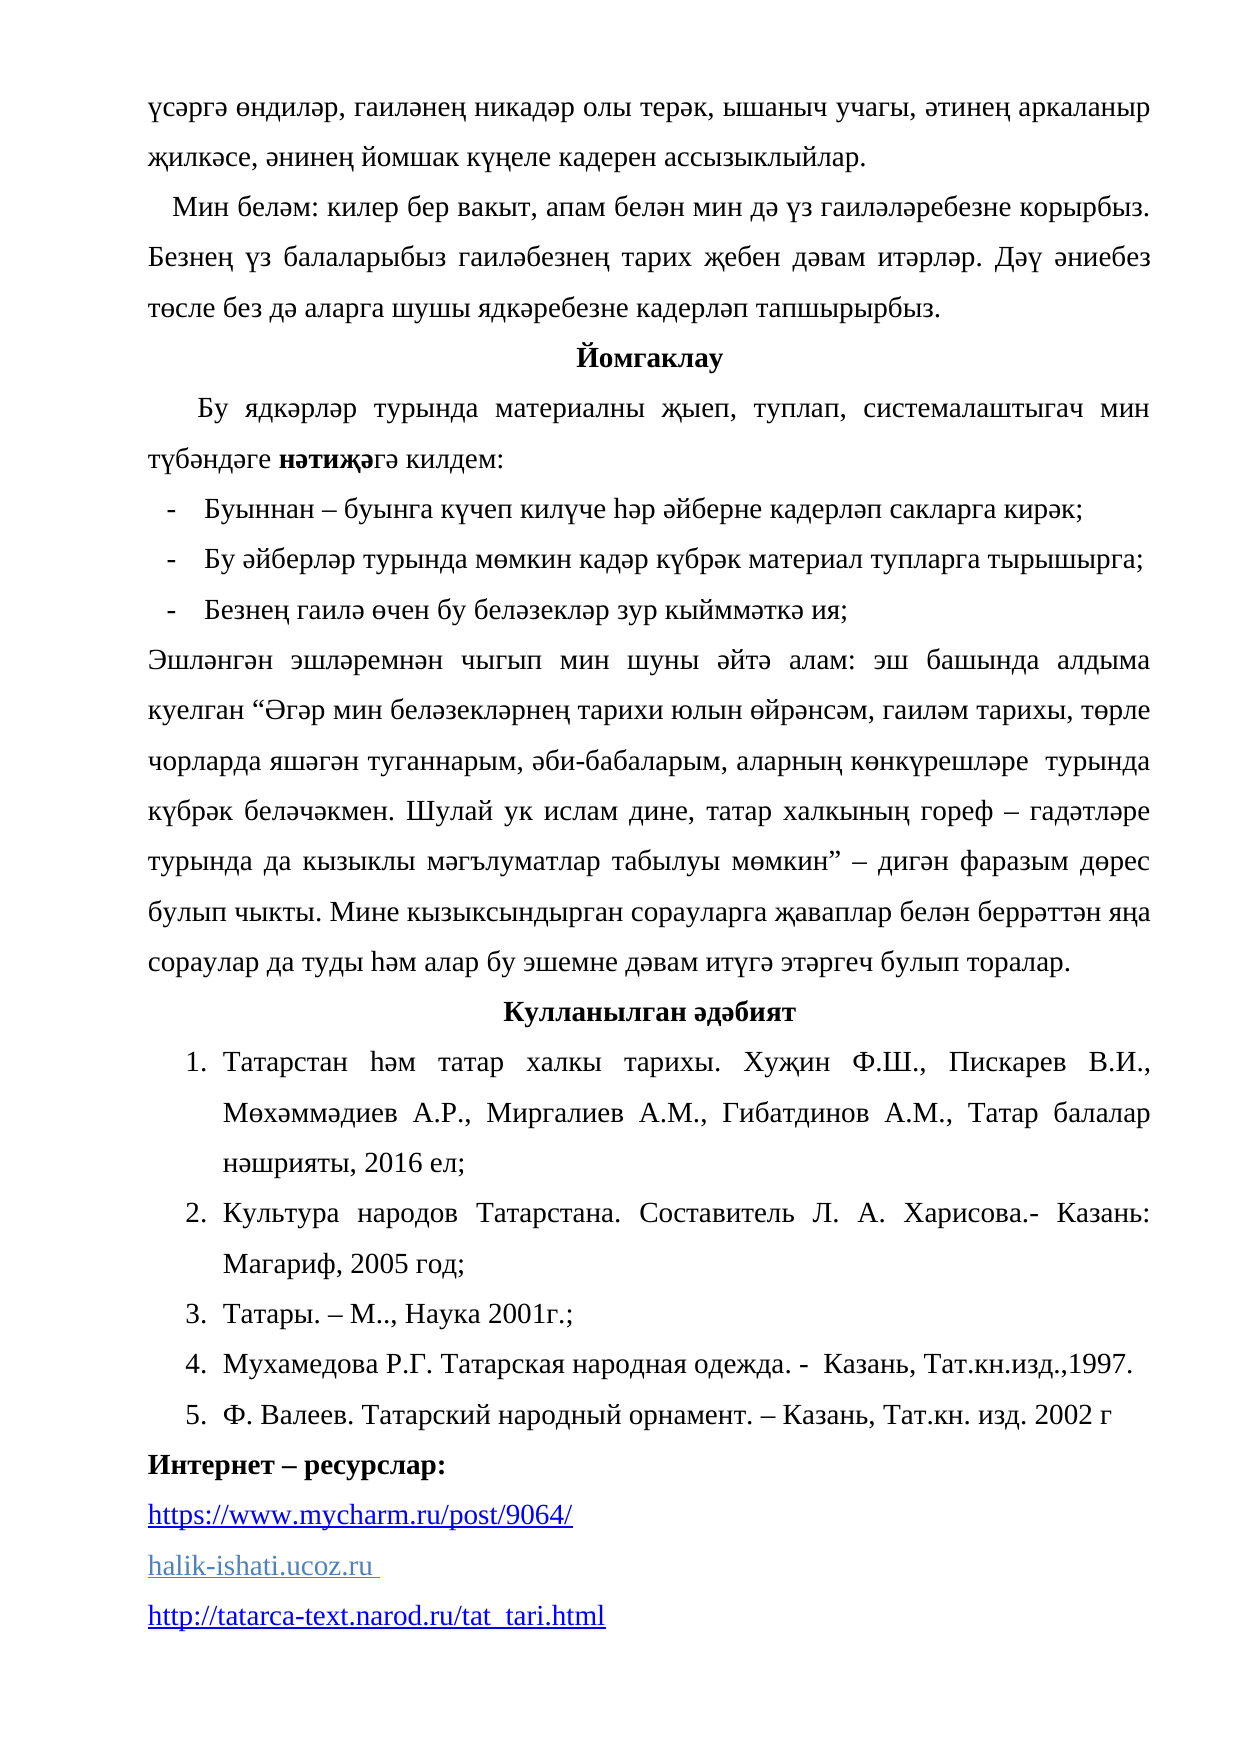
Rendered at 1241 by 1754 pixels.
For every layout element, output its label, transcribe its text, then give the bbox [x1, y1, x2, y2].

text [148, 89, 1152, 172]
text http://tatarca-text.narod.ru/tat_tari.html [148, 1598, 1152, 1632]
text halik-ishati.ucoz.ru [148, 1548, 1152, 1581]
list Культура народов Татарстана. Составитель Л. А. Харисова.- Казань: Магариф, 2005 год; [185, 1196, 1152, 1279]
list Татары. – М.., Наука 2001г.; [185, 1296, 1152, 1330]
text Интернет – ресурслар: [148, 1447, 1152, 1481]
text Кулланылган әдәбият [148, 994, 1152, 1028]
list Татарстан һәм татар халкы тарихы. Хуҗин Ф.Ш., Пискарев В.И., Мөхәммәдиев А.Р., Миргалиев А.М., Гибатдинов А.М., Татар балалар нәшрияты, 2016 ел; [185, 1044, 1152, 1179]
text Эшләнгән эшләремнән чыгып мин шуны әйтә алам: эш башында алдыма куелган “Әгәр мин беләзекләрнең тарихи юлын өйрәнсәм, гаиләм тарихы, төрле чорларда яшәгән туганнарым, әби-бабаларым, аларның көнкүрешләре турында күбрәк беләчәкмен. Шулай ук ислам дине, татар халкының гореф – гадәтләре турында да кызыклы мәгълуматлар табылуы мөмкин” – дигән фаразым дөрес булып чыкты. Мине кызыксындырган сорауларга җаваплар белән беррәттән яңа сораулар да туды һәм алар бу эшемне дәвам итүгә этәргеч булып торалар. [148, 642, 1152, 977]
list Мухамедова Р.Г. Татарская народная одежда. - Казань, Тат.кн.изд.,1997. [185, 1346, 1152, 1380]
text https://www.mycharm.ru/post/9064/ [148, 1497, 1152, 1531]
list Безнең гаилә өчен бу беләзекләр зур кыйммәткә ия; [166, 592, 1152, 625]
list Бу әйберләр турында мөмкин кадәр күбрәк материал тупларга тырышырга; [166, 541, 1152, 575]
text Мин беләм: килер бер вакыт, апам белән мин дә үз гаиләләребезне корырбыз. Безнең үз балаларыбыз гаиләбезнең тарих җебен дәвам итәрләр. Дәү әниебез төсле без дә аларга шушы ядкәребезне кадерләп тапшырырбыз. [148, 189, 1152, 323]
list Ф. Валеев. Татарский народный орнамент. – Казань, Тат.кн. изд. 2002 г [185, 1397, 1152, 1430]
text Йомгаклау [148, 340, 1152, 374]
list Буыннан – буынга күчеп килүче һәр әйберне кадерләп сакларга кирәк; [166, 491, 1152, 525]
text Бу ядкәрләр турында материалны җыеп, туплап, системалаштыгач мин түбәндәге нәтиҗәгә килдем: [148, 391, 1152, 474]
